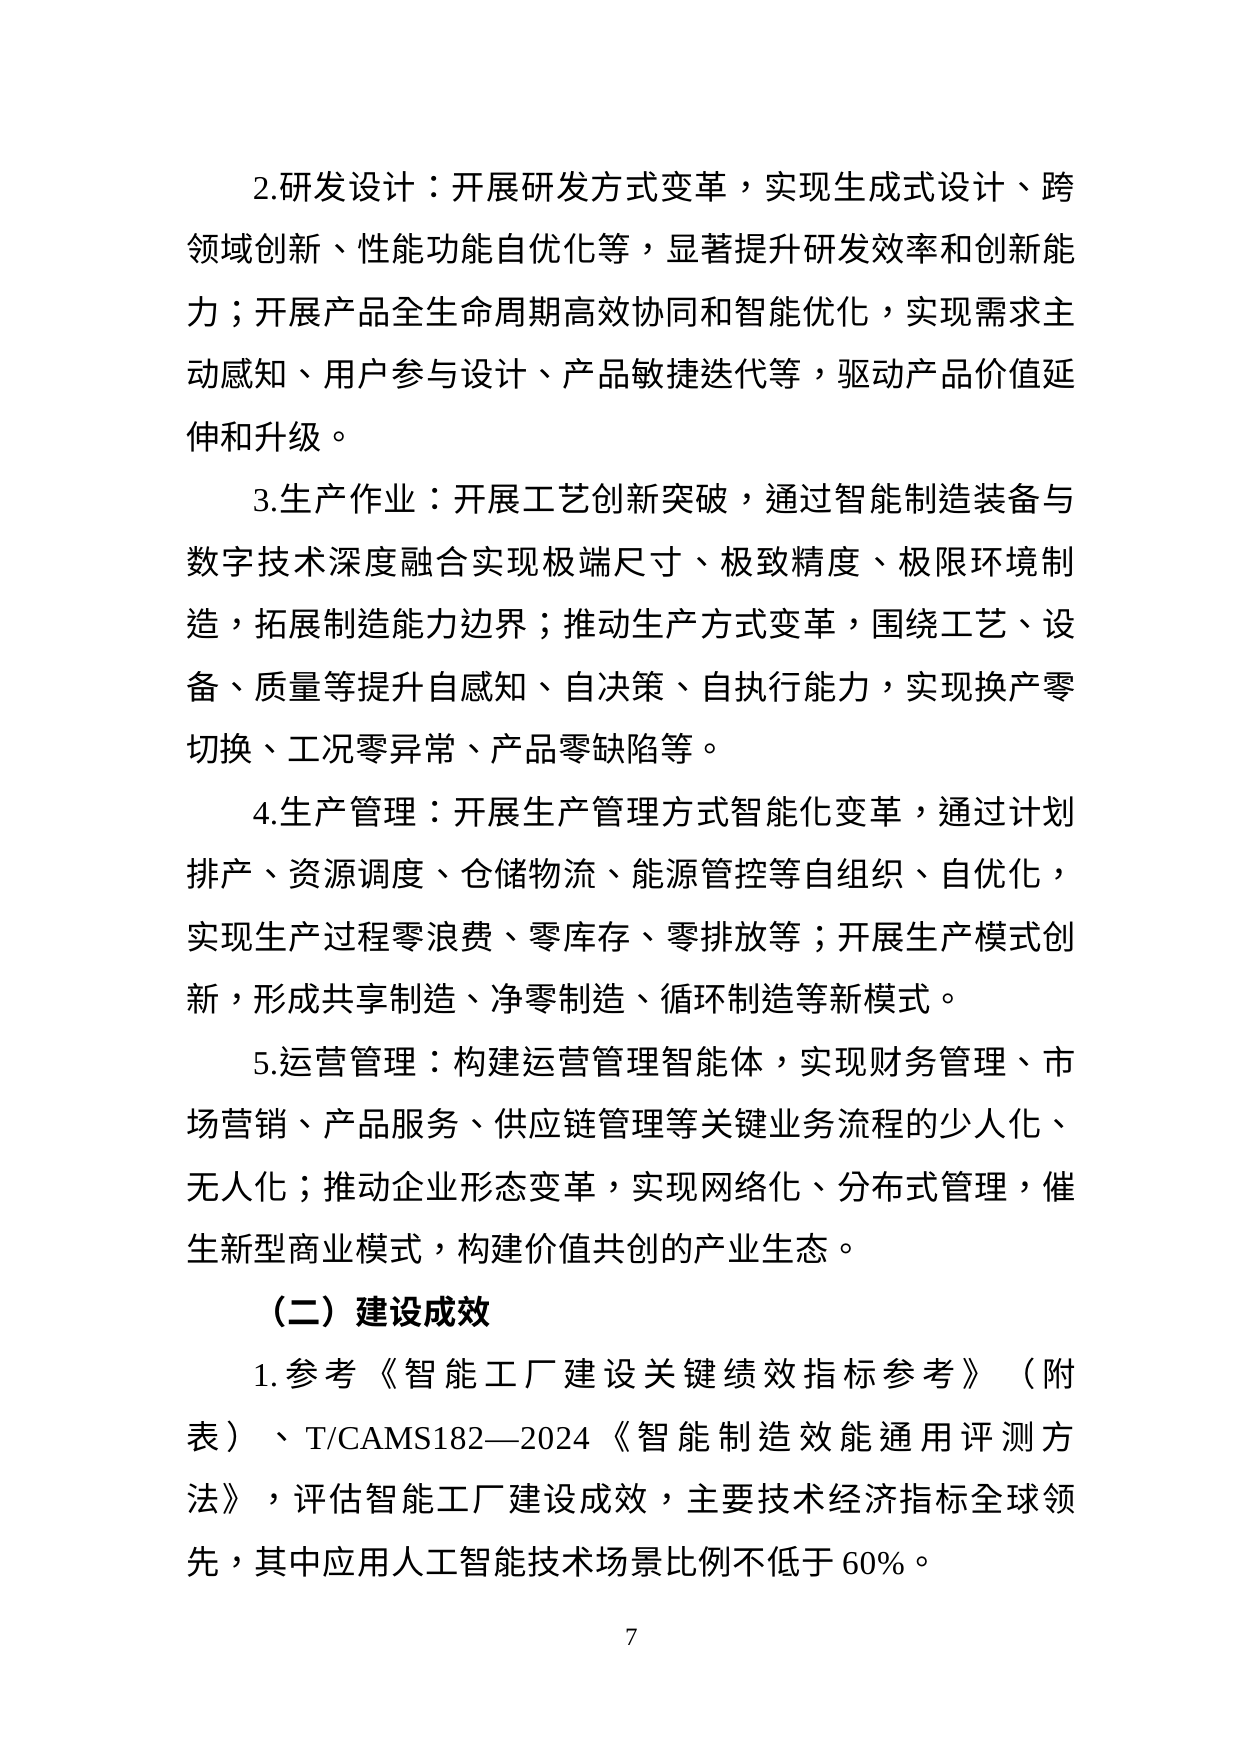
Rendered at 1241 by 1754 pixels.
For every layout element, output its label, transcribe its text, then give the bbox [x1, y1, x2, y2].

text 1.参考《智能工厂建设关键绩效指标参考》（附表）、T/CAMS182—2024《智能制造效能通用评测方法》，评估智能工厂建设成效，主要技术经济指标全球领先，其中应用人工智能技术场景比例不低于60%。 [186, 1337, 1076, 1587]
text 4.生产管理：开展生产管理方式智能化变革，通过计划排产、资源调度、仓储物流、能源管控等自组织、自优化，实现生产过程零浪费、零库存、零排放等；开展生产模式创新，形成共享制造、净零制造、循环制造等新模式。 [186, 774, 1076, 1024]
text 2.研发设计：开展研发方式变革，实现生成式设计、跨领域创新、性能功能自优化等，显著提升研发效率和创新能力；开展产品全生命周期高效协同和智能优化，实现需求主动感知、用户参与设计、产品敏捷迭代等，驱动产品价值延伸和升级。 [186, 149, 1076, 462]
text 5.运营管理：构建运营管理智能体，实现财务管理、市场营销、产品服务、供应链管理等关键业务流程的少人化、无人化；推动企业形态变革，实现网络化、分布式管理，催生新型商业模式，构建价值共创的产业生态。 [186, 1024, 1076, 1274]
text （二）建设成效 [186, 1274, 1076, 1337]
text 3.生产作业：开展工艺创新突破，通过智能制造装备与数字技术深度融合实现极端尺寸、极致精度、极限环境制造，拓展制造能力边界；推动生产方式变革，围绕工艺、设备、质量等提升自感知、自决策、自执行能力，实现换产零切换、工况零异常、产品零缺陷等。 [186, 462, 1076, 774]
